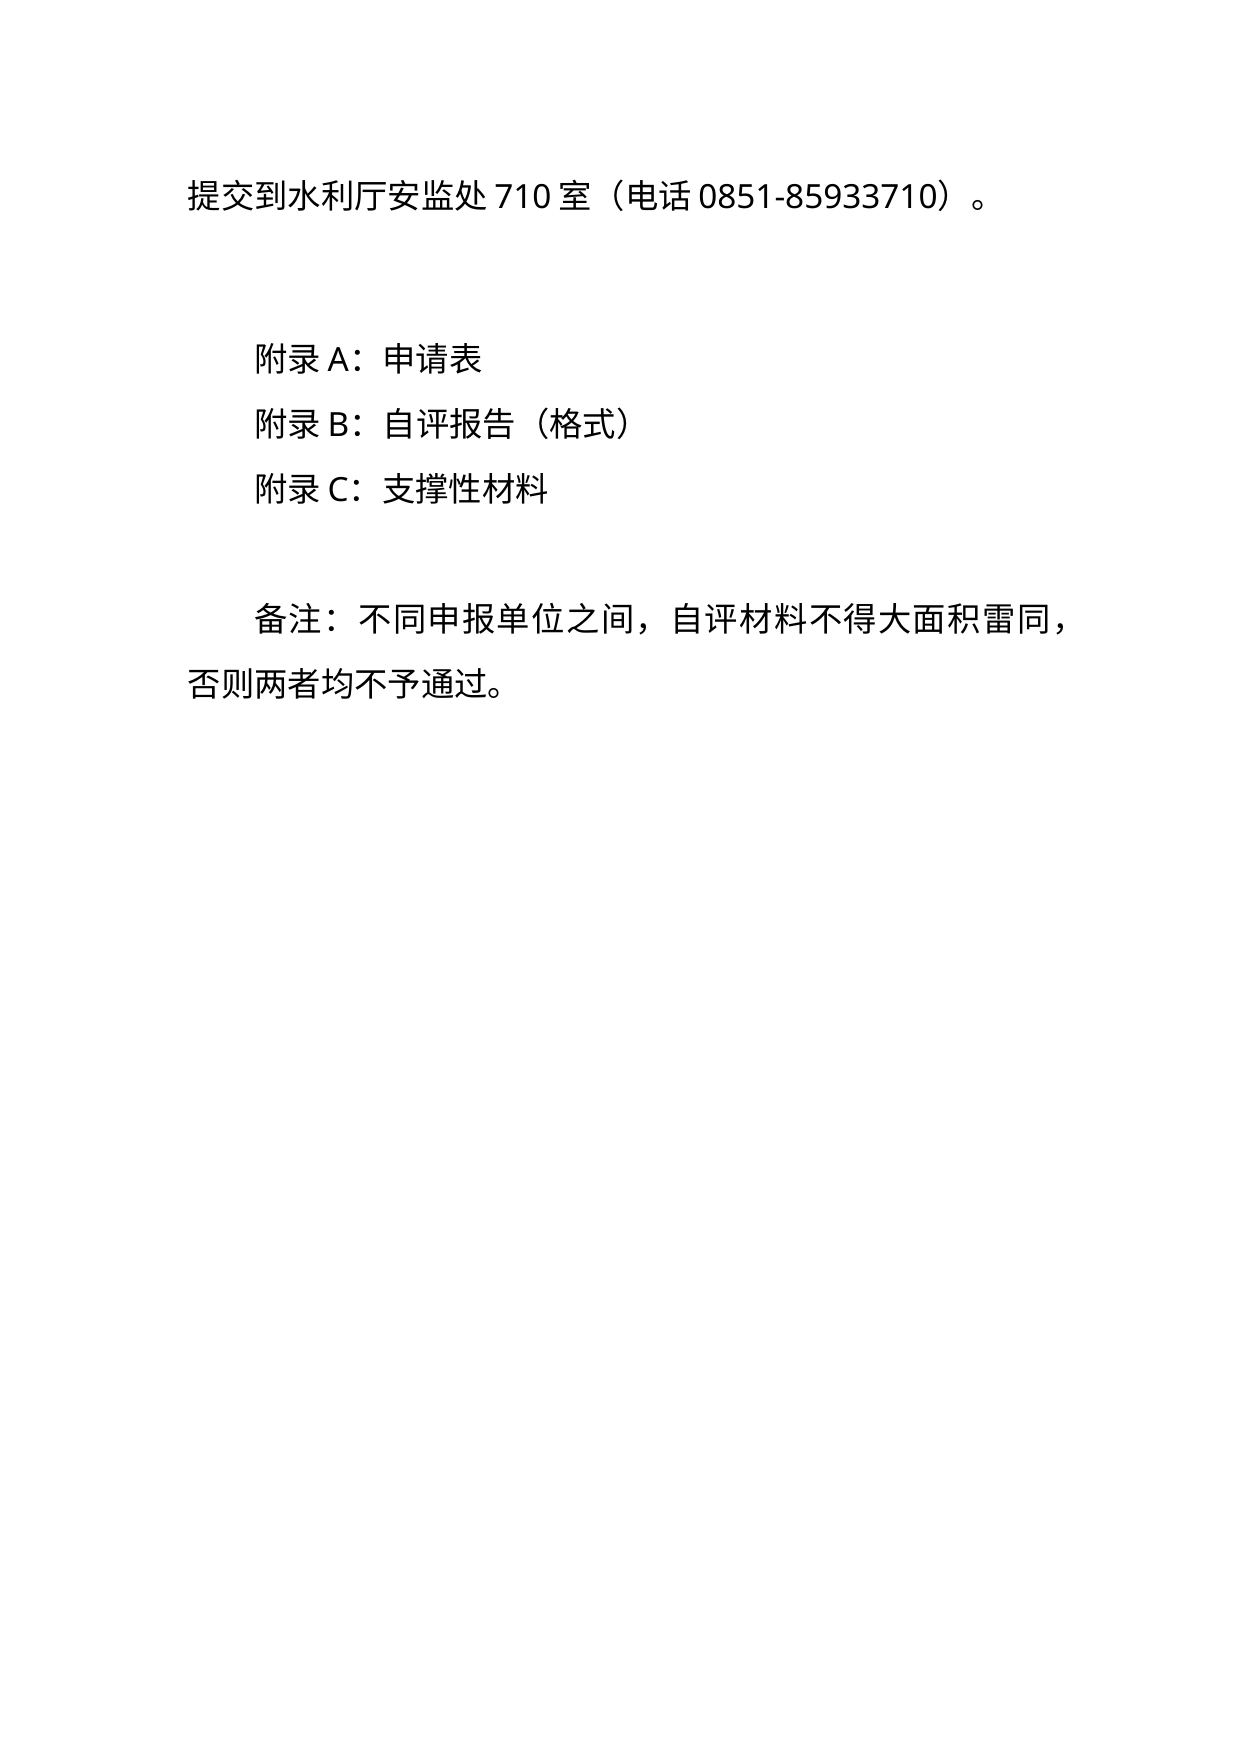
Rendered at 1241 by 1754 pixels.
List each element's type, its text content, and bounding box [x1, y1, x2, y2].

text 附录B：自评报告（格式） [187, 389, 1053, 454]
text 备注：不同申报单位之间，自评材料不得大面积雷同，否则两者均不予通过。 [187, 584, 1053, 714]
text 附录A：申请表 [187, 324, 1053, 389]
text 附录C：支撑性材料 [187, 454, 1053, 519]
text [187, 162, 1053, 227]
